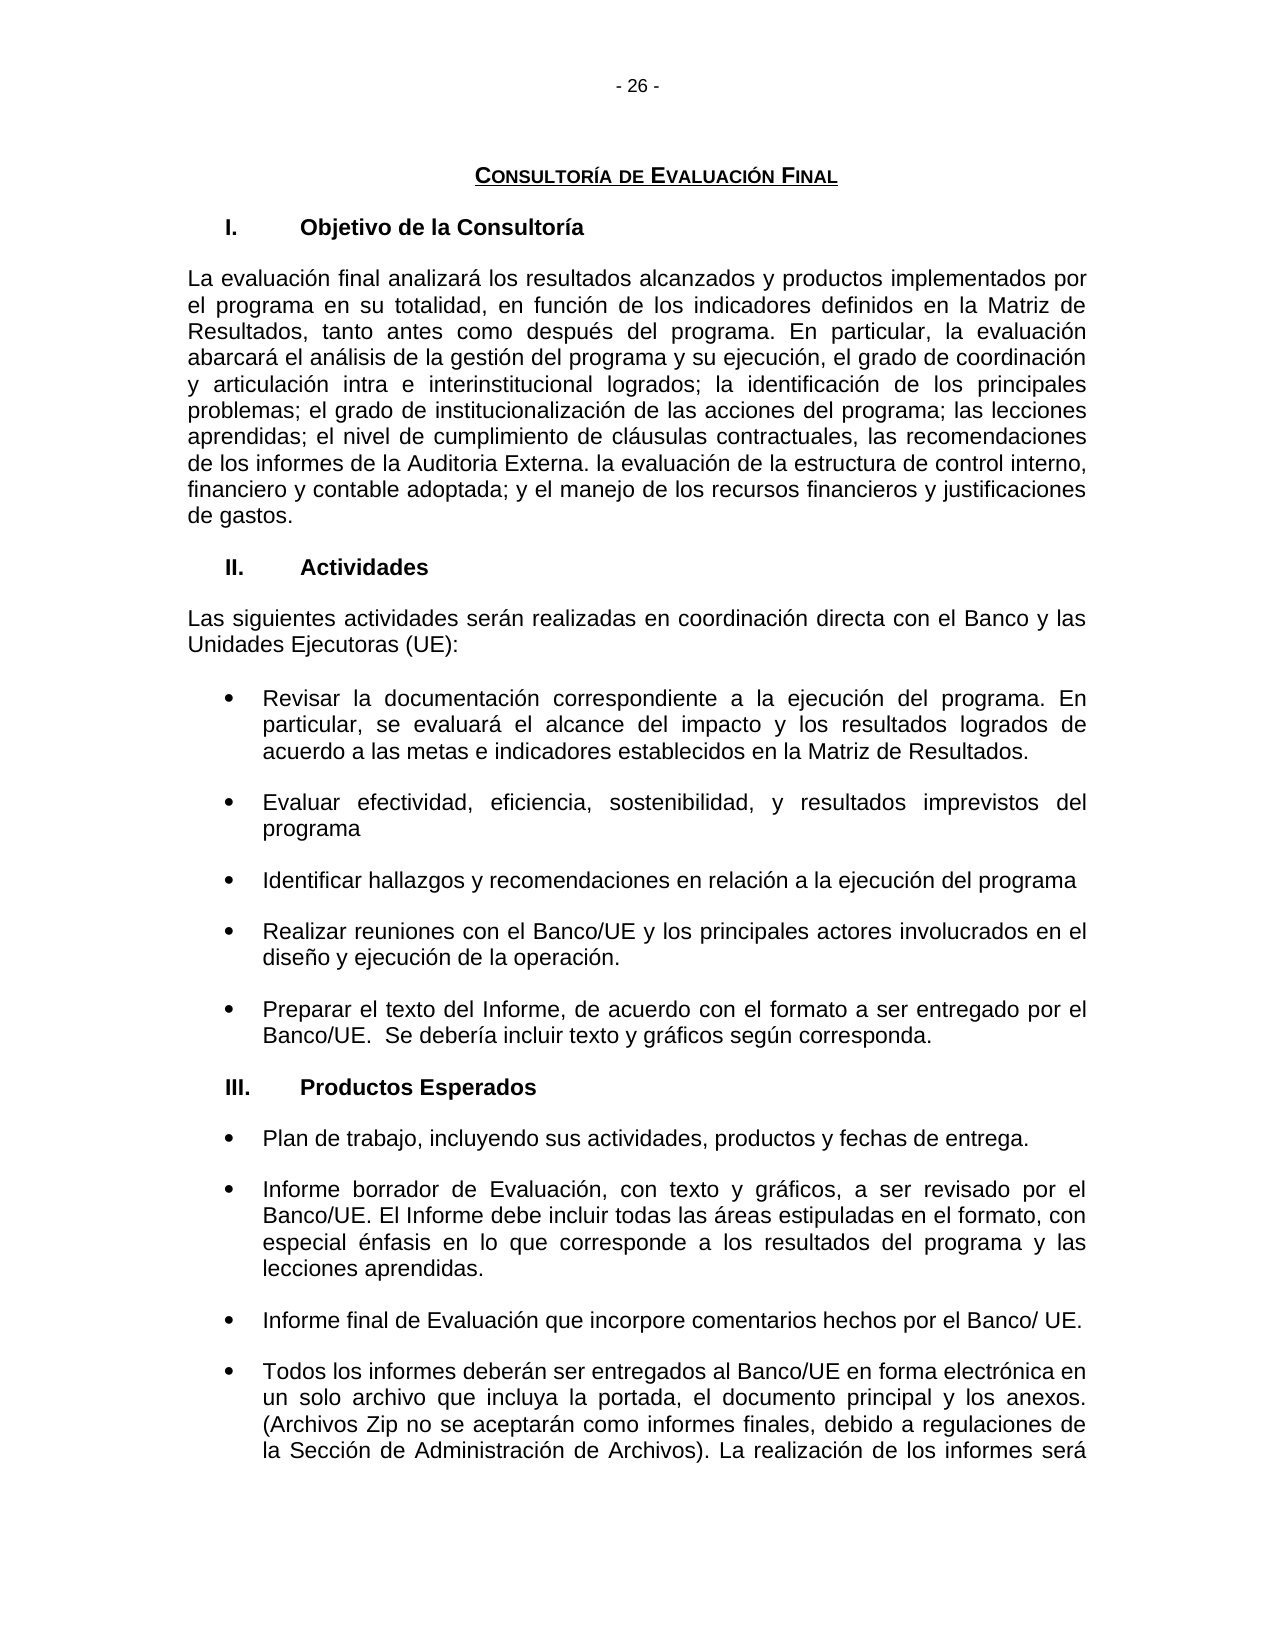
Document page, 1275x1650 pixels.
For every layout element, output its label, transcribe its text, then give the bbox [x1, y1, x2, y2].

list Revisar la documentación correspondiente a la ejecución del programa. En particular, se evaluará el alcance del impacto y los resultados logrados de acuerdo a las metas e indicadores establecidos en la Matriz de Resultados. [225, 685, 1087, 764]
list Las siguientes actividades serán realizadas en coordinación directa con el Banco y las Unidades Ejecutoras (UE): [187, 605, 1087, 658]
text Consultoría de Evaluación Final [225, 162, 1087, 189]
list Productos Esperados [225, 1073, 1087, 1100]
list Actividades [225, 554, 1087, 580]
list Objetivo de la Consultoría [225, 214, 1087, 240]
list Plan de trabajo, incluyendo sus actividades, productos y fechas de entrega. [225, 1125, 1087, 1151]
list Preparar el texto del Informe, de acuerdo con el formato a ser entregado por el Banco/UE. Se debería incluir texto y gráficos según corresponda. [225, 996, 1087, 1048]
list Informe borrador de Evaluación, con texto y gráficos, a ser revisado por el Banco/UE. El Informe debe incluir todas las áreas estipuladas en el formato, con especial énfasis en lo que corresponde a los resultados del programa y las lecciones aprendidas. [225, 1176, 1087, 1282]
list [225, 1358, 1087, 1463]
text La evaluación final analizará los resultados alcanzados y productos implementados por el programa en su totalidad, en función de los indicadores definidos en la Matriz de Resultados, tanto antes como después del programa. En particular, la evaluación abarcará el análisis de la gestión del programa y su ejecución, el grado de coordinación y articulación intra e interinstitucional logrados; la identificación de los principales problemas; el grado de institucionalización de las acciones del programa; las lecciones aprendidas; el nivel de cumplimiento de cláusulas contractuales, las recomendaciones de los informes de la Auditoria Externa. la evaluación de la estructura de control interno, financiero y contable adoptada; y el manejo de los recursos financieros y justificaciones de gastos. [187, 265, 1087, 529]
list Identificar hallazgos y recomendaciones en relación a la ejecución del programa [225, 867, 1087, 893]
list Evaluar efectividad, eficiencia, sostenibilidad, y resultados imprevistos del programa [225, 789, 1087, 842]
list Realizar reuniones con el Banco/UE y los principales actores involucrados en el diseño y ejecución de la operación. [225, 918, 1087, 971]
list Informe final de Evaluación que incorpore comentarios hechos por el Banco/ UE. [225, 1307, 1087, 1333]
